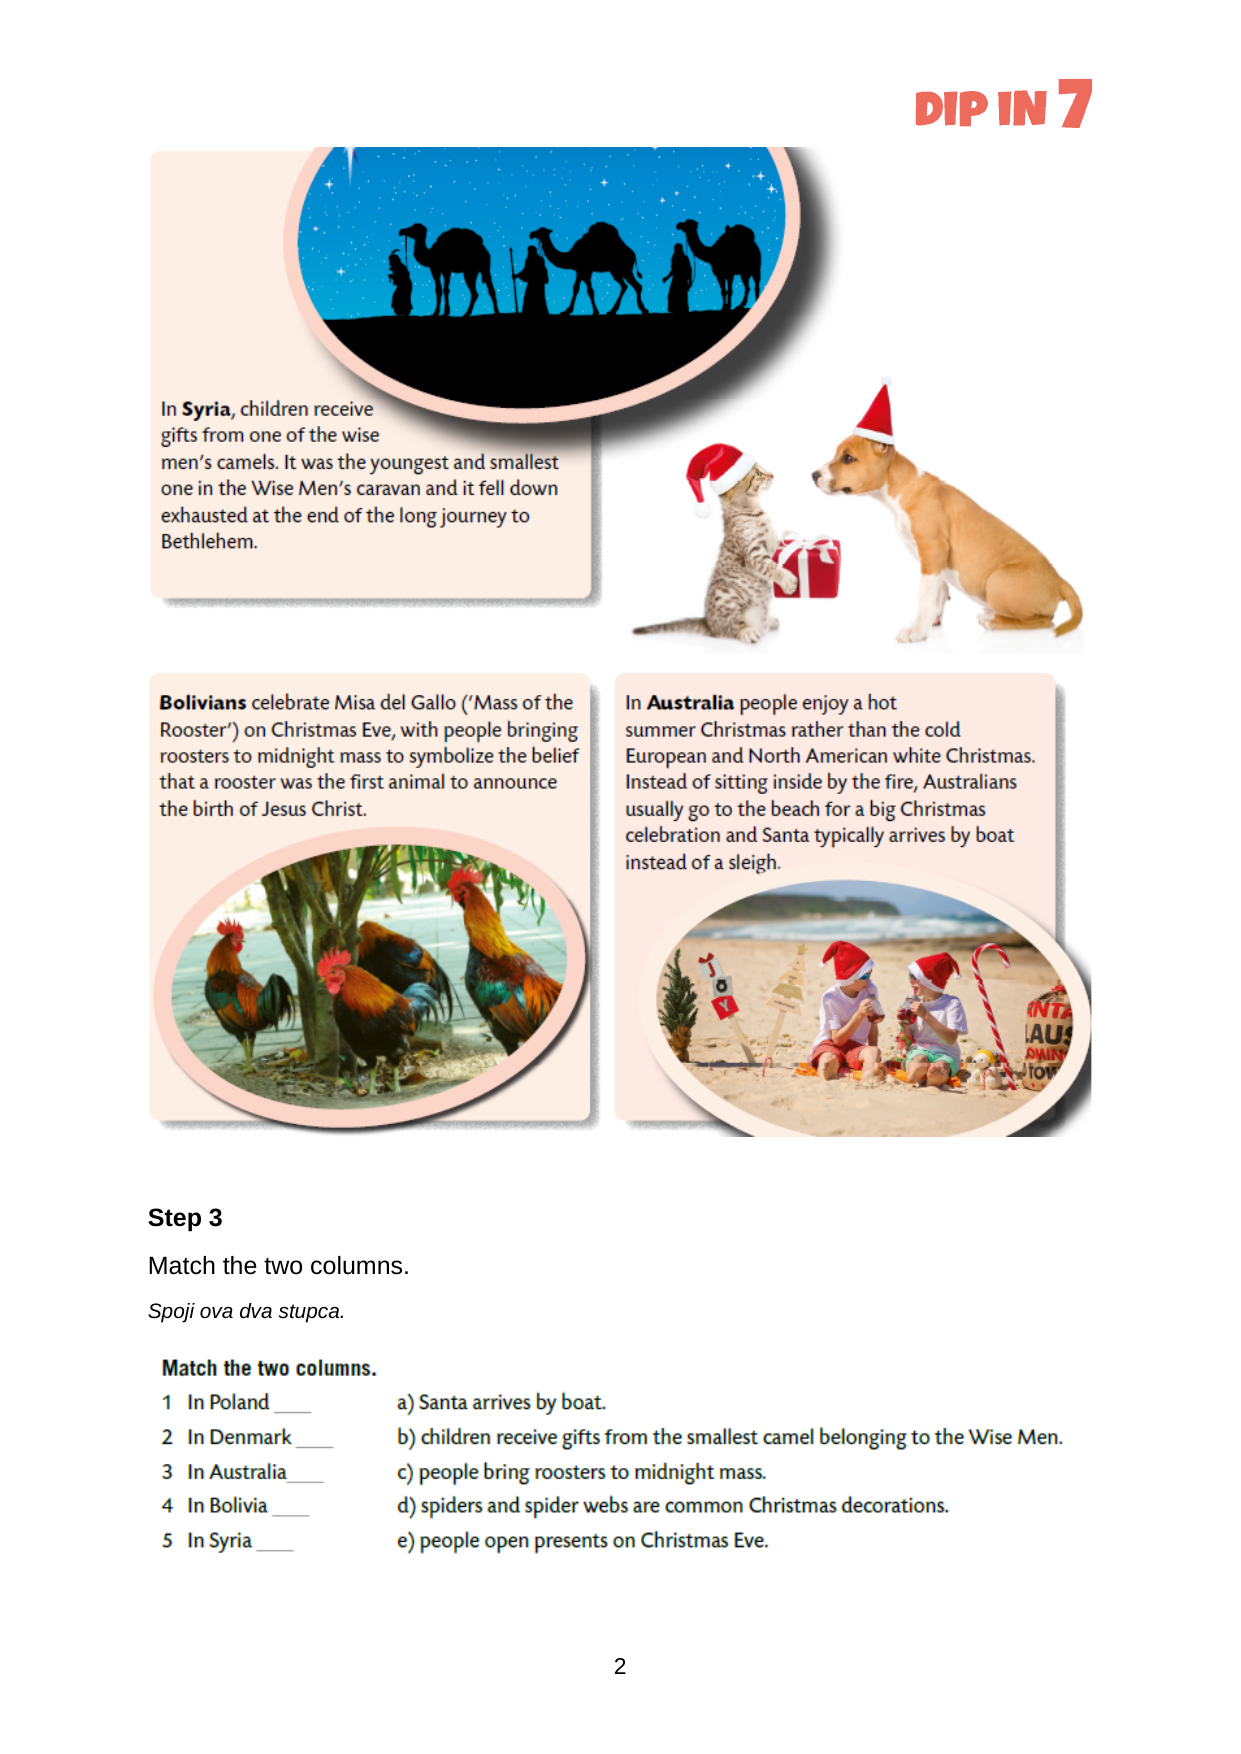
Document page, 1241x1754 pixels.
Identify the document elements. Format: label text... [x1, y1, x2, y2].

text Match the two columns. [148, 1251, 1093, 1280]
picture [147, 1341, 1093, 1573]
picture [914, 75, 1093, 133]
picture [400, 225, 495, 304]
text Spoji ova dva stupca. [148, 1299, 1093, 1323]
text Step 3 [148, 1203, 1093, 1232]
picture [147, 147, 1092, 1137]
picture [326, 180, 332, 188]
